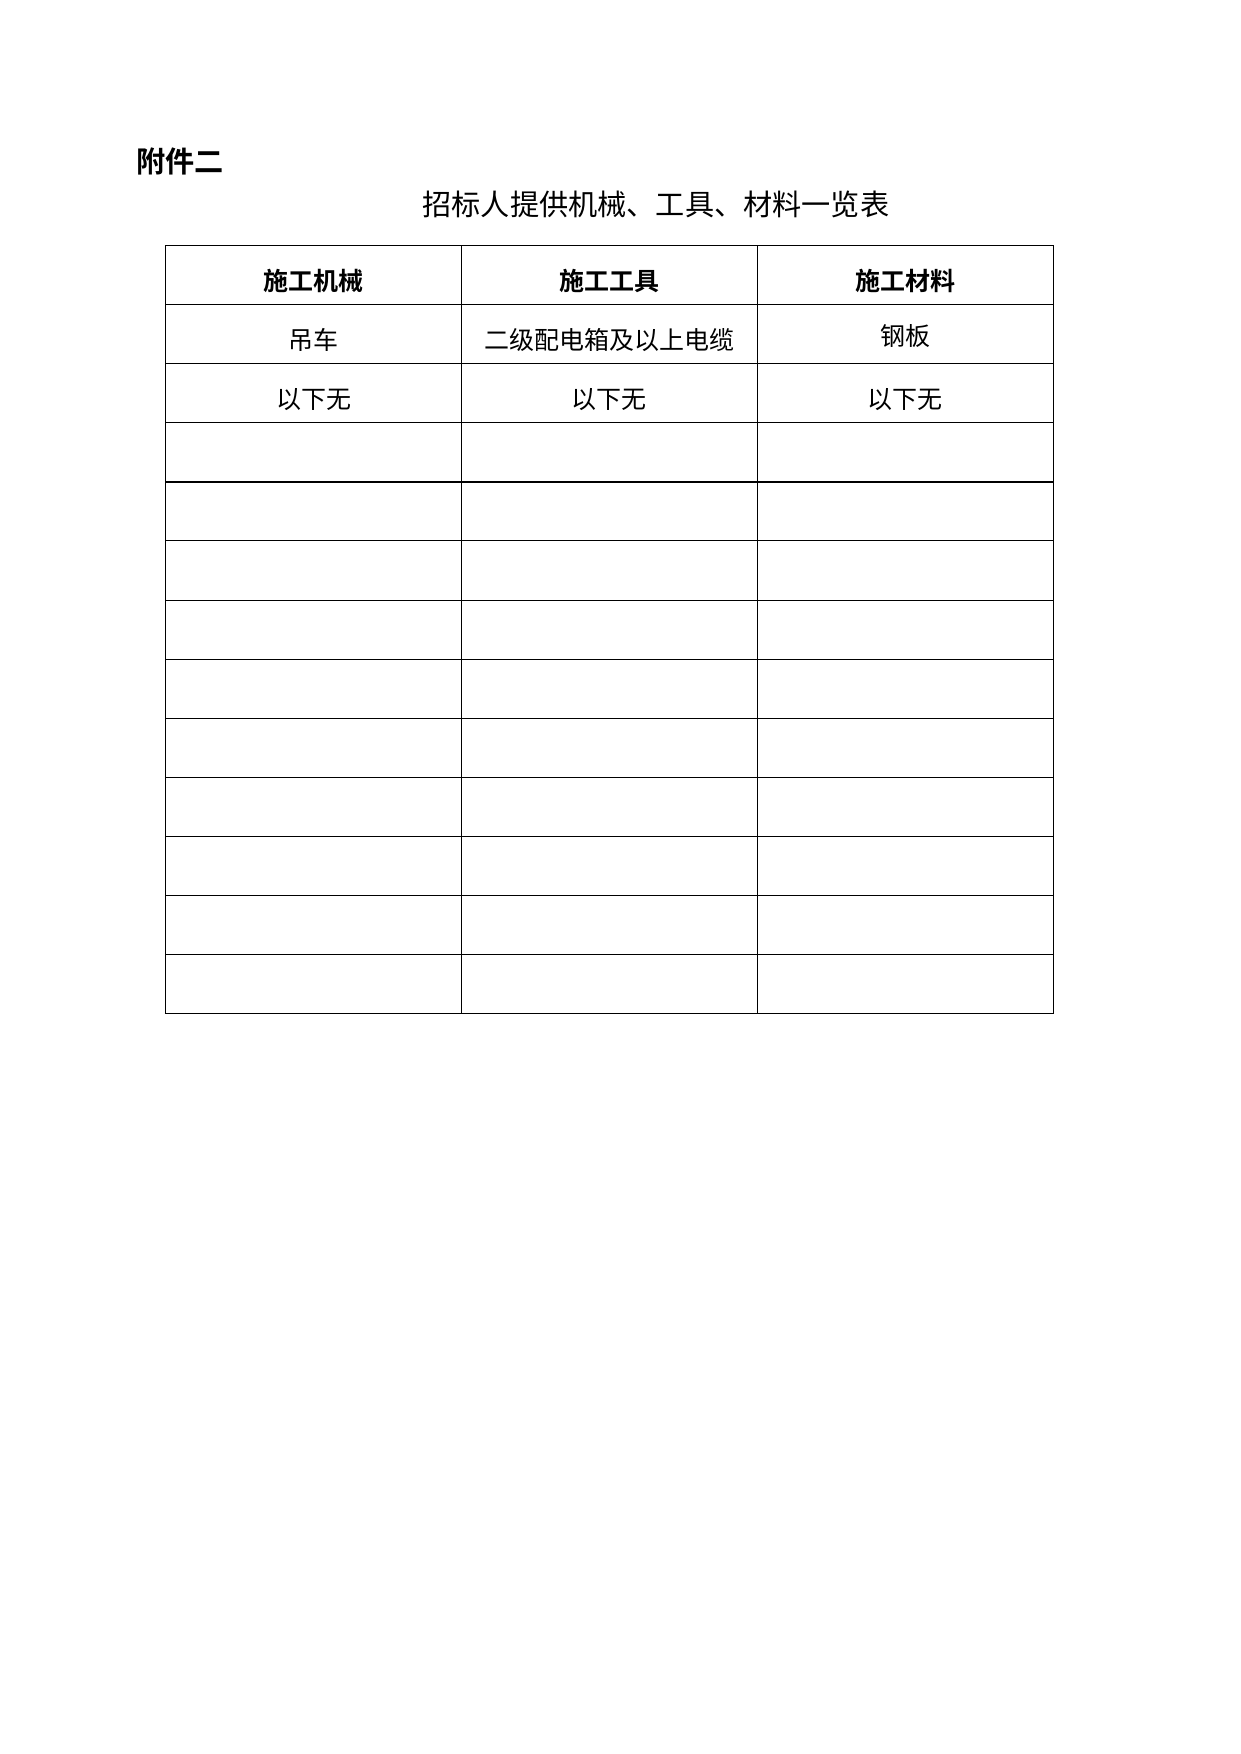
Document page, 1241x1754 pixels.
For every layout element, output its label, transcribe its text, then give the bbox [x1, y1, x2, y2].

table_cell [462, 719, 757, 777]
table_cell [462, 423, 757, 481]
table_cell [166, 423, 461, 481]
table_cell [166, 778, 461, 836]
table_cell 钢板 [758, 305, 1053, 363]
table_header 施工工具 [462, 246, 757, 304]
table_cell [166, 837, 461, 895]
table_cell 二级配电箱及以上电缆 [462, 305, 757, 363]
table_cell [758, 483, 1053, 540]
table_header 施工机械 [166, 246, 461, 304]
table_cell 吊车 [166, 305, 461, 363]
table_cell [166, 541, 461, 599]
table_cell [462, 955, 757, 1013]
table_cell [462, 541, 757, 599]
table_cell [462, 601, 757, 658]
table_header 施工材料 [758, 246, 1053, 304]
table_cell [462, 778, 757, 836]
table_cell [758, 837, 1053, 895]
table_cell [758, 778, 1053, 836]
table_cell 以下无 [462, 364, 757, 422]
table_cell 以下无 [758, 364, 1053, 422]
table_cell [166, 896, 461, 954]
table_cell [462, 483, 757, 540]
table_cell [462, 896, 757, 954]
table_cell 以下无 [166, 364, 461, 422]
table_cell [758, 896, 1053, 954]
table_cell [758, 541, 1053, 599]
table_cell [166, 719, 461, 777]
text 招标人提供机械、工具、材料一览表 [148, 182, 1104, 224]
table_cell [758, 601, 1053, 658]
table_cell [462, 837, 757, 895]
text 附件二 [136, 136, 1104, 182]
table_cell [758, 660, 1053, 718]
table_cell [758, 955, 1053, 1013]
table_cell [758, 719, 1053, 777]
table_cell [166, 660, 461, 718]
table_cell [166, 601, 461, 658]
table_cell [166, 955, 461, 1013]
table_cell [166, 483, 461, 540]
table_cell [758, 423, 1053, 481]
table_cell [462, 660, 757, 718]
